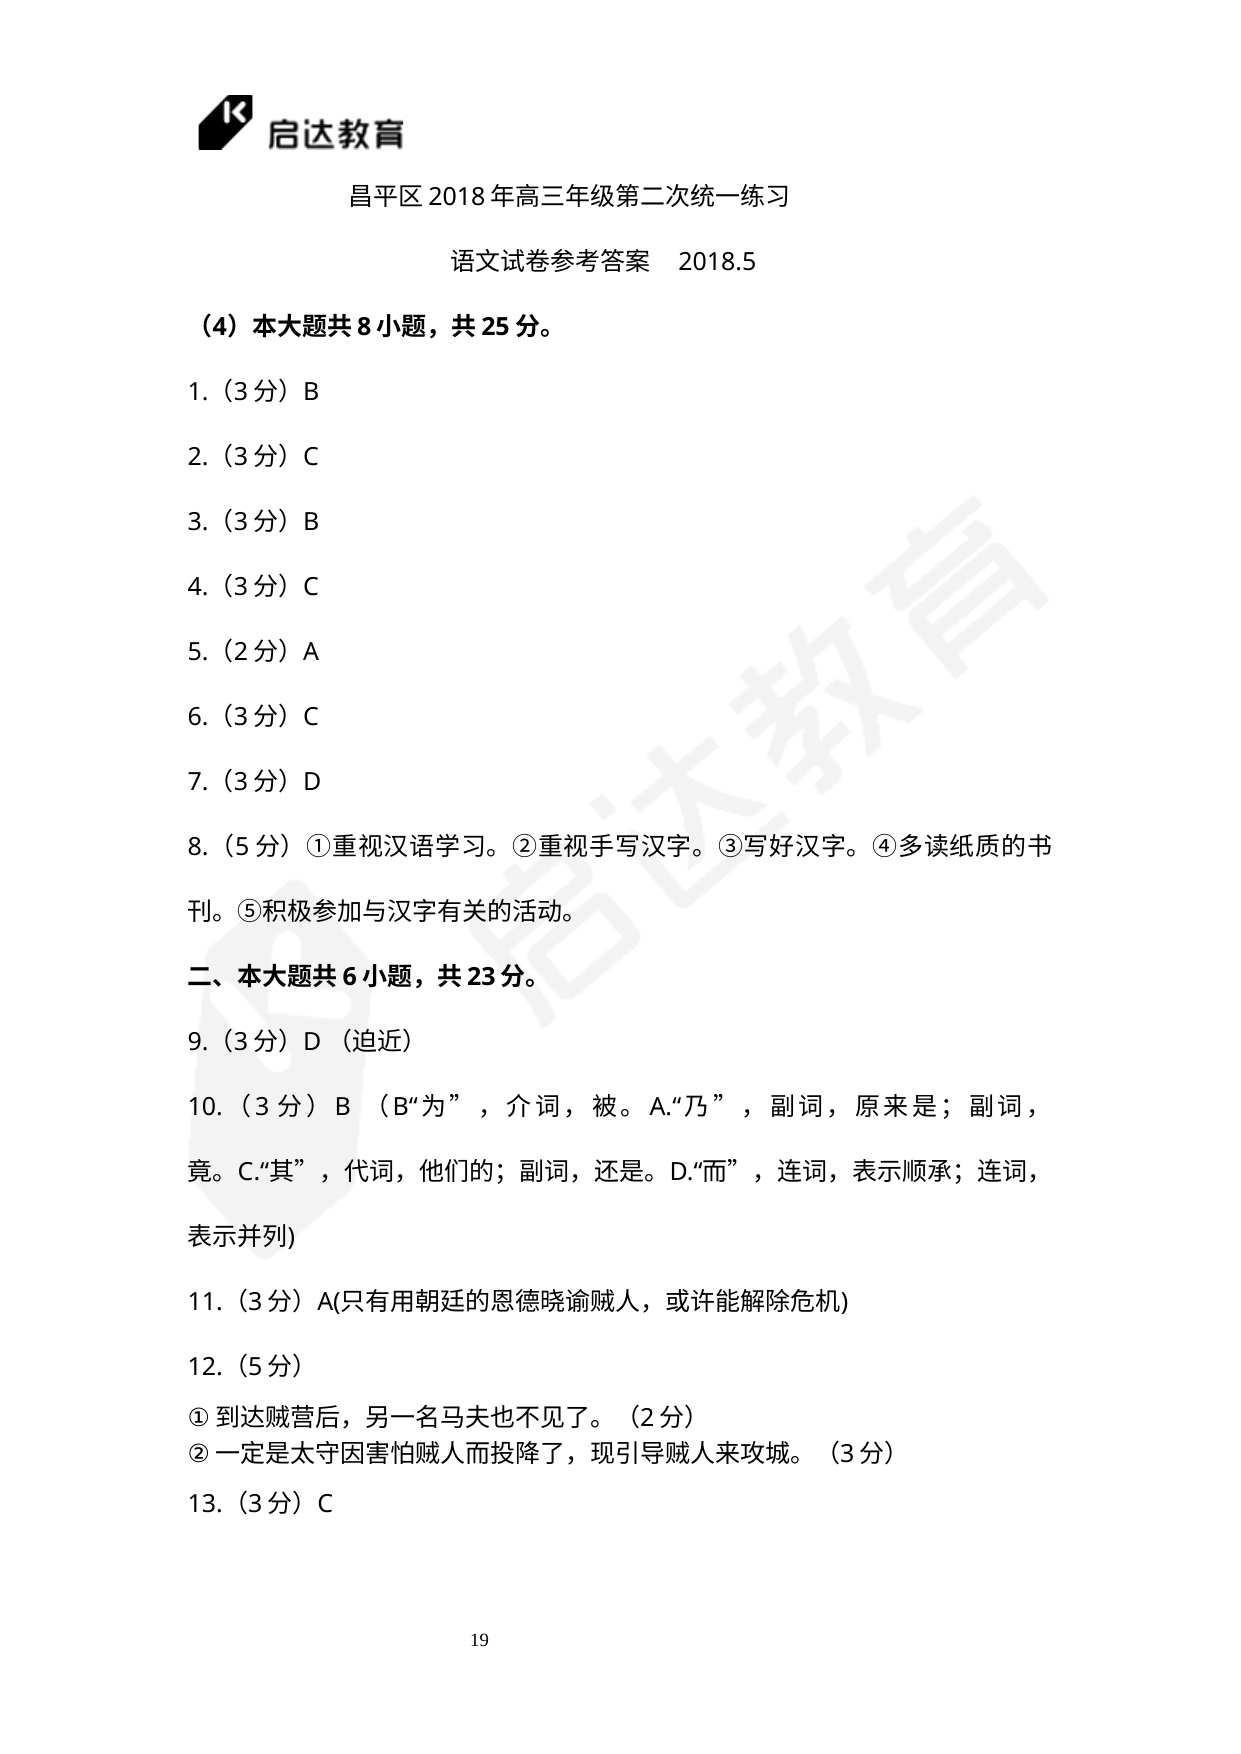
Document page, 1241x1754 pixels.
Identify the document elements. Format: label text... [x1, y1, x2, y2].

text 10.（3分）B （B“为”，介词，被。A.“乃”，副词，原来是；副词，竟。C.“其”，代词，他们的；副词，还是。D.“而”，连词，表示顺承；连词，表示并列) [187, 1072, 1053, 1267]
text ①到达贼营后，另一名马夫也不见了。（2分） [187, 1397, 1053, 1433]
picture [198, 95, 404, 150]
text 11.（3分）A(只有用朝廷的恩德晓谕贼人，或许能解除危机) [187, 1267, 1053, 1332]
text 1.（3分）B [187, 357, 1053, 422]
text 2.（3分）C [187, 422, 1053, 487]
text 4.（3分）C [187, 552, 1053, 617]
text 语文试卷参考答案 2018.5 [187, 227, 1053, 292]
text 昌平区2018年高三年级第二次统一练习 [187, 162, 951, 227]
text 3.（3分）B [187, 487, 1053, 552]
text 13.（3分）C [187, 1469, 1053, 1534]
text 9.（3分）D （迫近） [187, 1007, 1053, 1072]
text ②一定是太守因害怕贼人而投降了，现引导贼人来攻城。（3分） [187, 1433, 1053, 1469]
list 本大题共8小题，共25分。 [187, 292, 1053, 357]
text 12.（5分） [187, 1332, 1053, 1397]
text 5.（2分）A [187, 617, 1053, 682]
text 6.（3分）C [187, 682, 1053, 747]
text 8.（5分）①重视汉语学习。②重视手写汉字。③写好汉字。④多读纸质的书刊。⑤积极参加与汉字有关的活动。 [187, 812, 1053, 942]
text 二、本大题共6小题，共23分。 [187, 942, 1053, 1007]
text 7.（3分）D [187, 747, 1053, 812]
